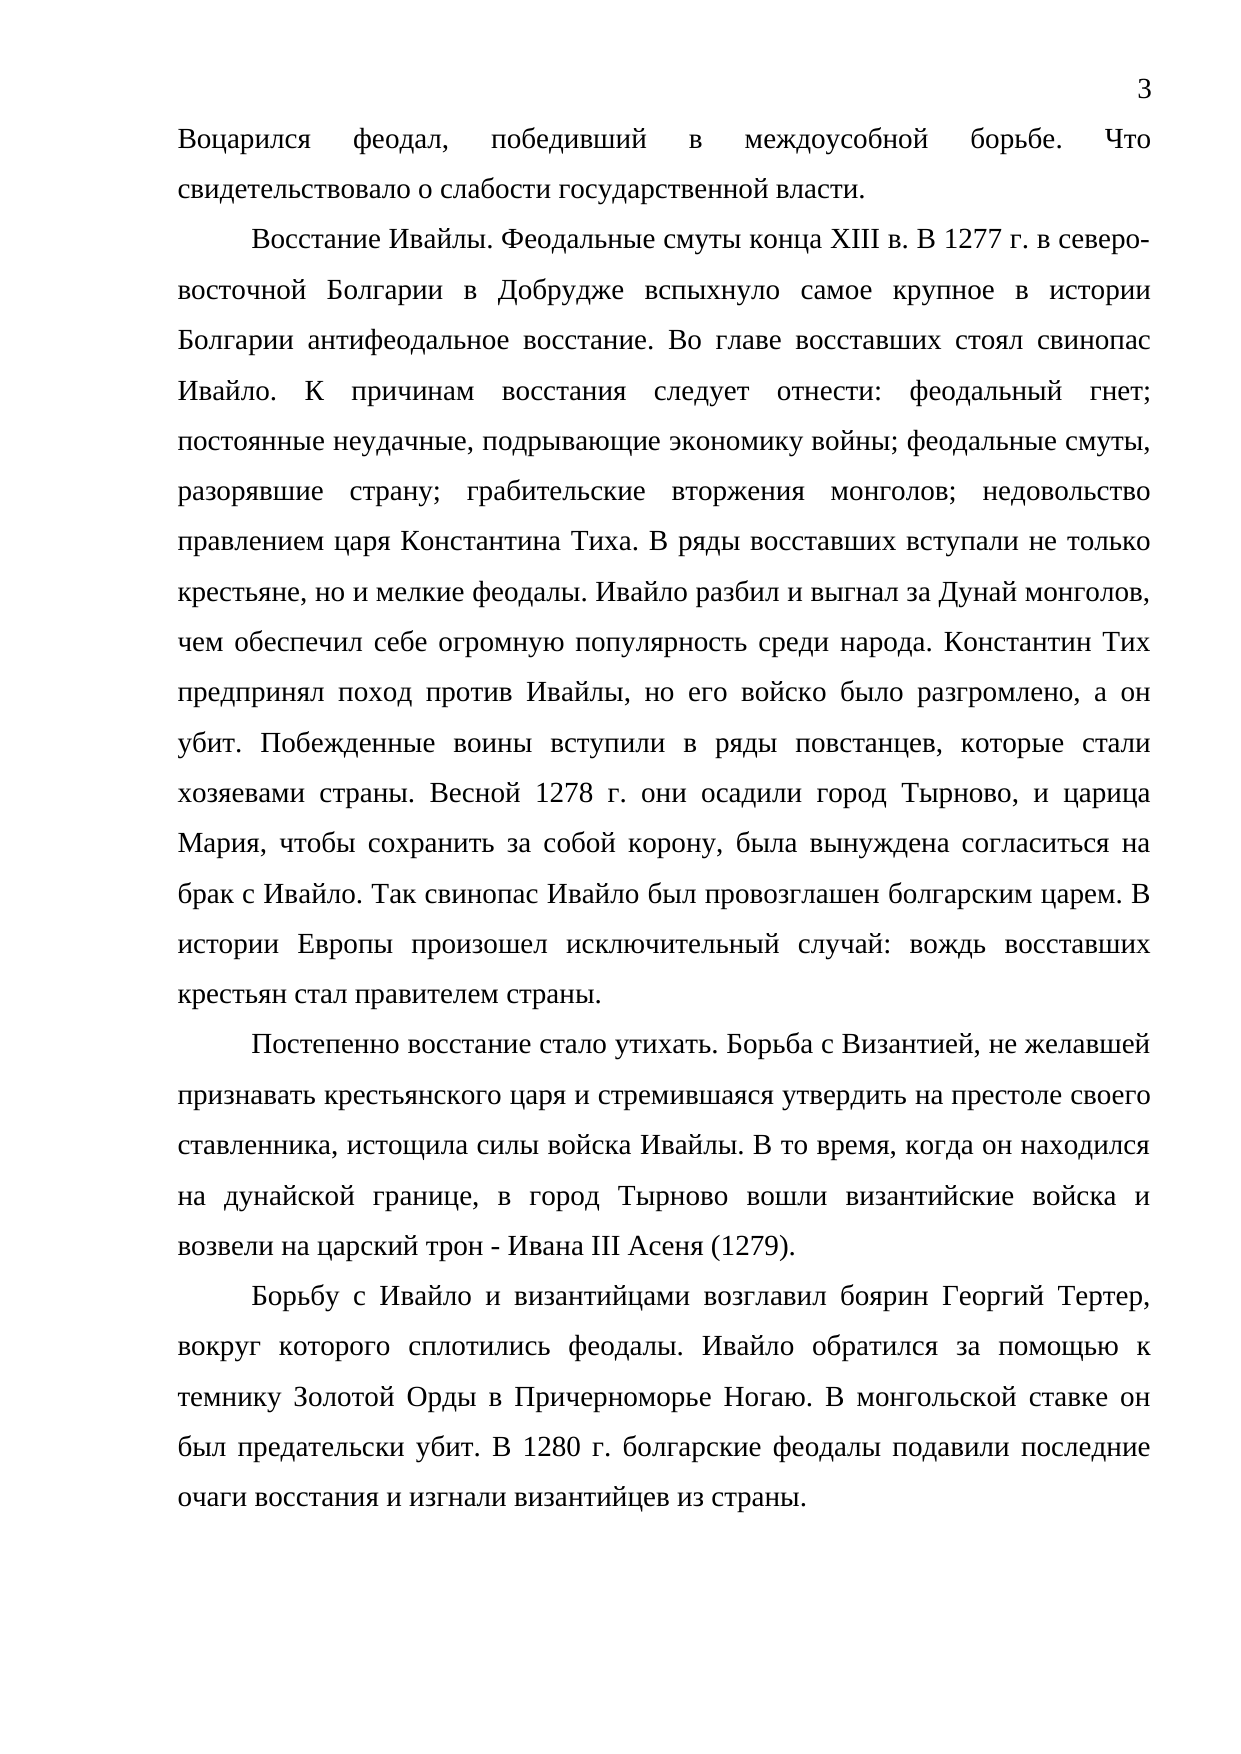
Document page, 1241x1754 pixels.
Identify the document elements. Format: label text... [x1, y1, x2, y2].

text Борьбу с Ивайло и византийцами возглавил боярин Георгий Тертер, вокруг которого сплотились феодалы. Ивайло обратился за помощью к темнику Золотой Орды в Причерноморье Ногаю. В монгольской ставке он был предательски убит. В . болгарские феодалы подавили последние очаги восстания и изгнали византийцев из страны. [177, 1278, 1152, 1513]
text Восстание Ивайлы. Феодальные смуты конца XIII в. В . в северо-восточной Болгарии в Добрудже вспыхнуло самое крупное в истории Болгарии антифеодальное восстание. Во главе восставших стоял свинопас Ивайло. К причинам восстания следует отнести: феодальный гнет; постоянные неудачные, подрывающие экономику войны; феодальные смуты, разорявшие страну; грабительские вторжения монголов; недовольство правлением царя Константина Тиха. В ряды восставших вступали не только крестьяне, но и мелкие феодалы. Ивайло разбил и выгнал за Дунай монголов, чем обеспечил себе огромную популярность среди народа. Константин Тих предпринял поход против Ивайлы, но его войско было разгромлено, а он убит. Побежденные воины вступили в ряды повстанцев, которые стали хозяевами страны. Весной . они осадили город Тырново, и царица Мария, чтобы сохранить за собой корону, была вынуждена согласиться на брак с Ивайло. Так свинопас Ивайло был провозглашен болгарским царем. В истории Европы произошел исключительный случай: вождь восставших крестьян стал правителем страны. [177, 222, 1152, 1010]
text Постепенно восстание стало утихать. Борьба с Византией, не желавшей признавать крестьянского царя и стремившаяся утвердить на престоле своего ставленника, истощила силы войска Ивайлы. В то время, когда он находился на дунайской границе, в город Тырново вошли византийские войска и возвели на царский трон - Ивана III Асеня (1279). [177, 1027, 1152, 1261]
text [177, 121, 1152, 205]
